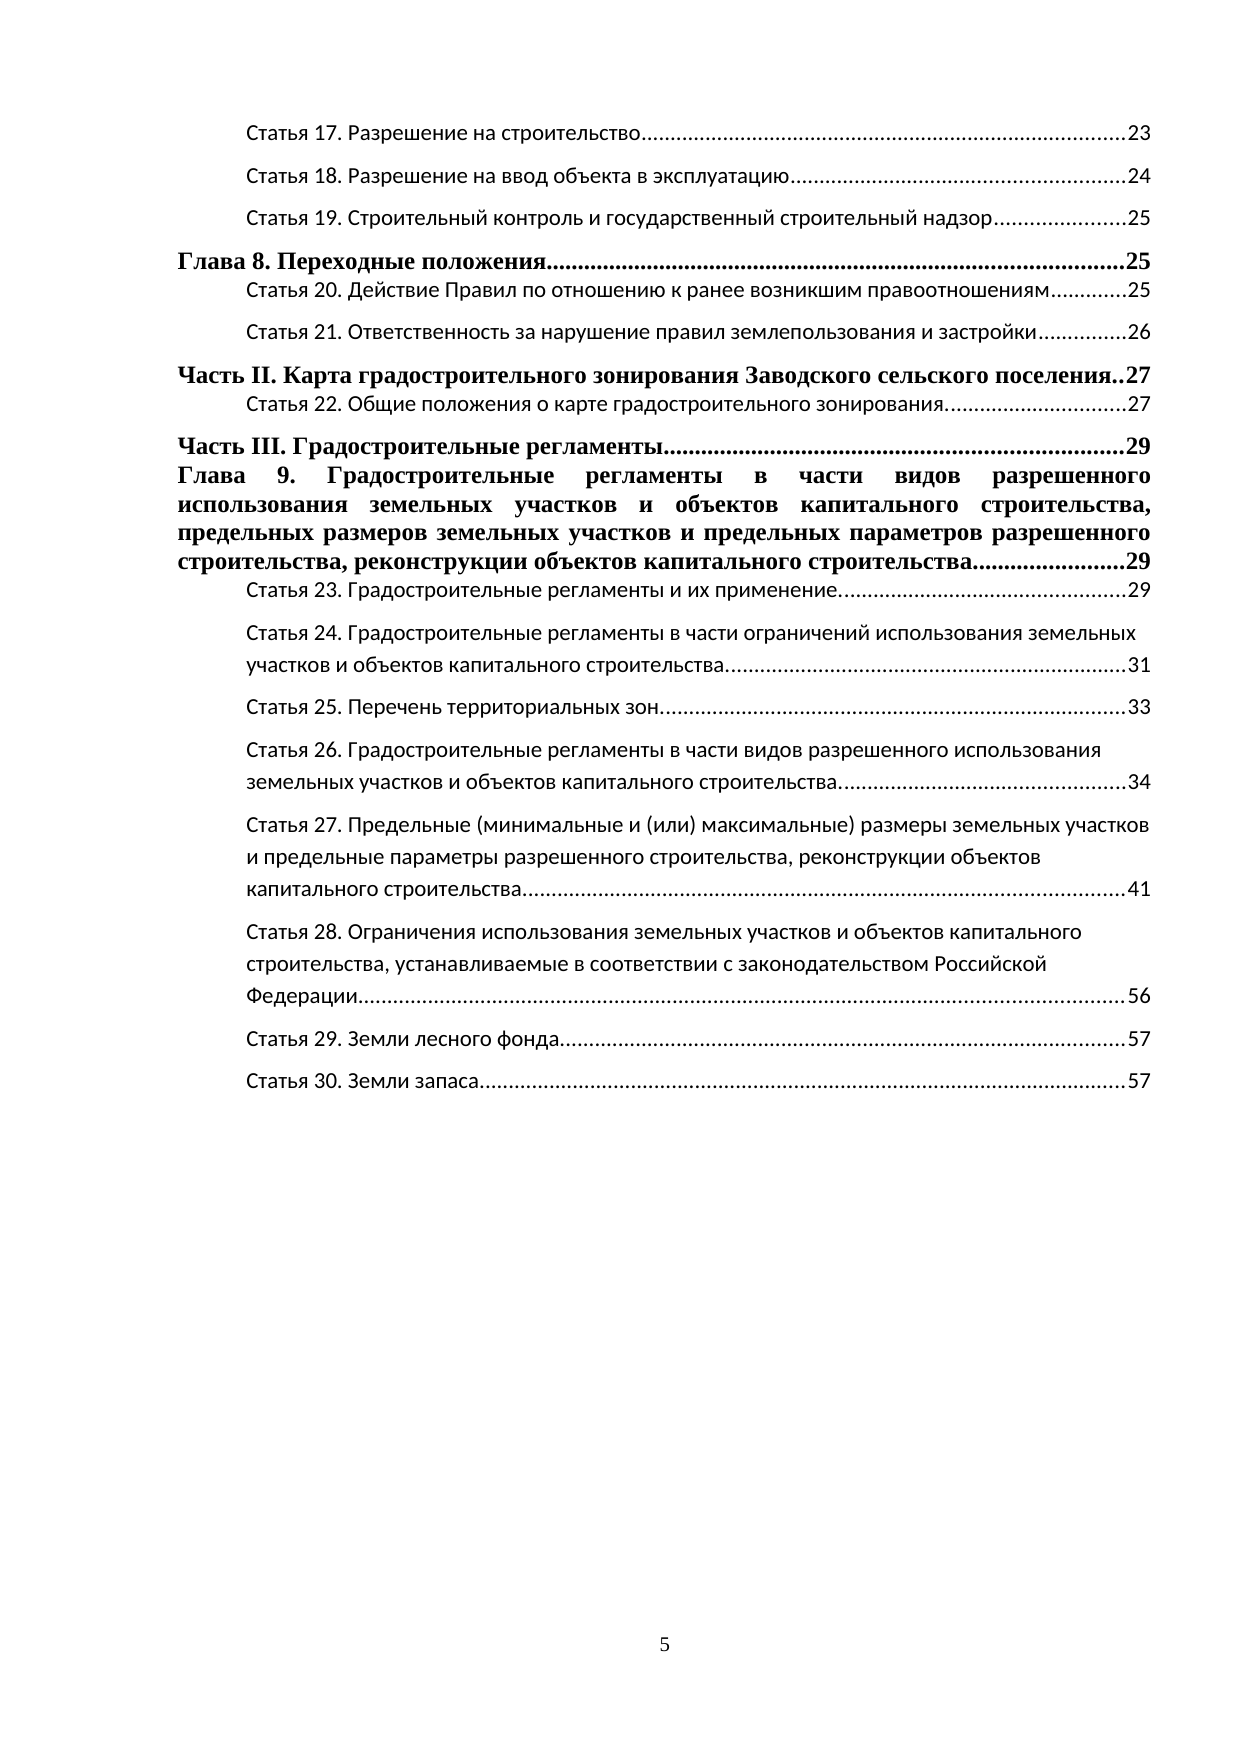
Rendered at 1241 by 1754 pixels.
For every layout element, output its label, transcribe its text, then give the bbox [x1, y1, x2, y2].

text Статья 27. Предельные (минимальные и (или) максимальные) размеры земельных участков и предельные параметры разрешенного строительства, реконструкции объектов капитального строительства. 41 [246, 810, 1152, 902]
text Статья 20. Действие Правил по отношению к ранее возникшим правоотношениям 25 [246, 275, 1152, 303]
text Статья 30. Земли запаса. 57 [246, 1066, 1152, 1094]
text Статья 28. Ограничения использования земельных участков и объектов капитального строительства, устанавливаемые в соответствии с законодательством Российской Федерации. 56 [246, 917, 1152, 1009]
text Часть III. Градостроительные регламенты 29 [177, 431, 1152, 460]
text Статья 19. Строительный контроль и государственный строительный надзор 25 [246, 203, 1152, 231]
text Статья 23. Градостроительные регламенты и их применение. 29 [246, 575, 1152, 603]
text Статья 21. Ответственность за нарушение правил землепользования и застройки 26 [246, 317, 1152, 345]
text Глава 8. Переходные положения 25 [177, 246, 1152, 275]
text Статья 25. Перечень территориальных зон. 33 [246, 692, 1152, 720]
text Статья 24. Градостроительные регламенты в части ограничений использования земельных участков и объектов капитального строительства. 31 [246, 618, 1152, 678]
text Статья 29. Земли лесного фонда. 57 [246, 1024, 1152, 1052]
text Часть II. Карта градостроительного зонирования Заводского сельского поселения. 27 [177, 360, 1152, 389]
text Глава 9. Градостроительные регламенты в части видов разрешенного использования земельных участков и объектов капитального строительства, предельных размеров земельных участков и предельных параметров разрешенного строительства, реконструкции объектов капитального строительства. 29 [177, 460, 1152, 575]
text Статья 17. Разрешение на строительство 23 [246, 118, 1152, 146]
text Статья 18. Разрешение на ввод объекта в эксплуатацию 24 [246, 161, 1152, 189]
text Статья 26. Градостроительные регламенты в части видов разрешенного использования земельных участков и объектов капитального строительства. 34 [246, 735, 1152, 795]
text Статья 22. Общие положения о карте градостроительного зонирования. 27 [246, 389, 1152, 417]
